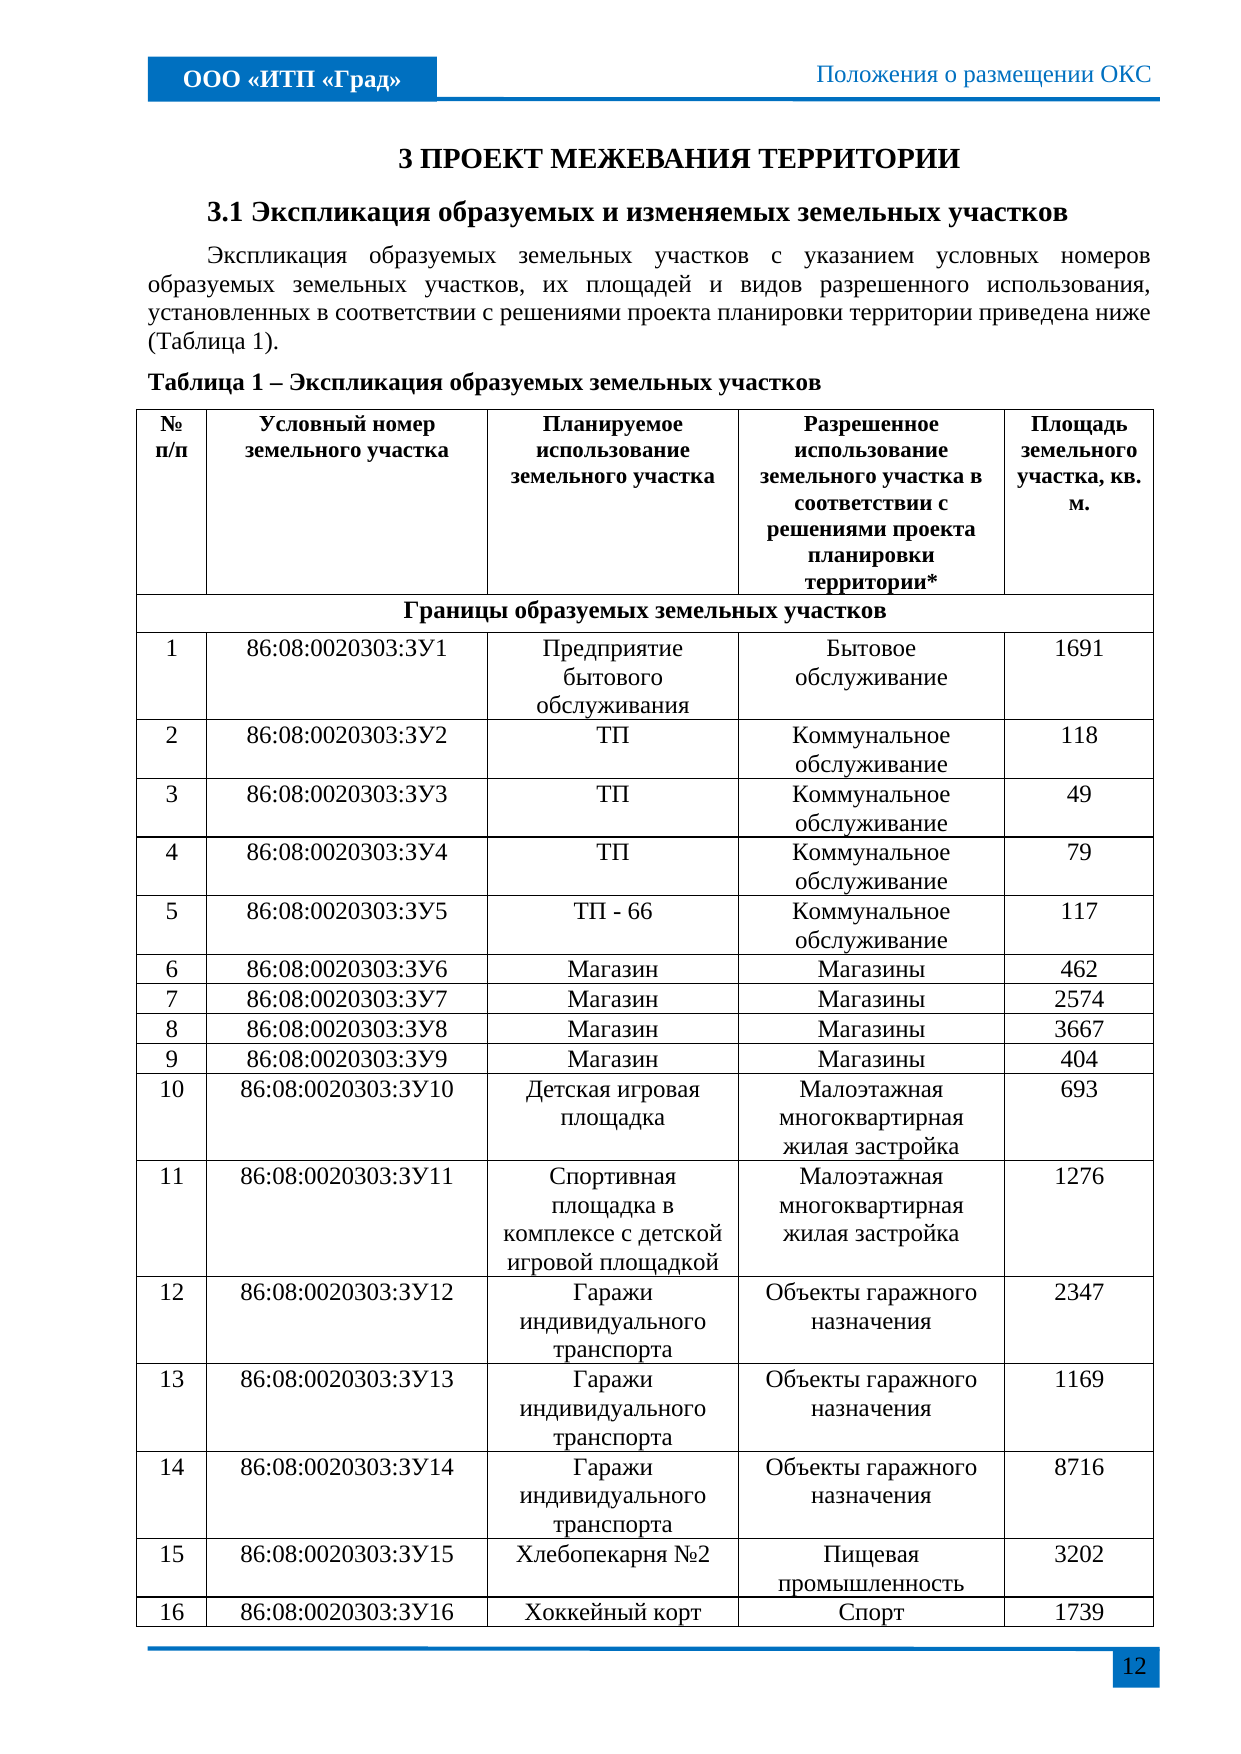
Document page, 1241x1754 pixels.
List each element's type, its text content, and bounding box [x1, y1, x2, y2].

table_cell 86:08:0020303:ЗУ15 [207, 1539, 487, 1596]
table_cell ТП - 66 [488, 896, 738, 953]
table_header Планируемое использование земельного участка [488, 410, 738, 594]
table_cell 3667 [1005, 1014, 1153, 1043]
table_cell Коммунальное обслуживание [739, 838, 1004, 895]
table_cell 86:08:0020303:ЗУ11 [207, 1161, 487, 1276]
table_cell Малоэтажная многоквартирная жилая застройка [739, 1074, 1004, 1160]
table_cell 16 [137, 1598, 206, 1626]
subtitle Экспликация образуемых и изменяемых земельных участков [148, 194, 1152, 227]
table_cell 86:08:0020303:ЗУ14 [207, 1452, 487, 1538]
table_cell 15 [137, 1539, 206, 1596]
table_cell 11 [137, 1161, 206, 1276]
table_cell 1 [137, 633, 206, 719]
table_cell 79 [1005, 838, 1153, 895]
table_cell 14 [137, 1452, 206, 1538]
table_cell 1276 [1005, 1161, 1153, 1276]
table_cell Магазин [488, 1044, 738, 1073]
table_cell Магазины [739, 1044, 1004, 1073]
table_cell Коммунальное обслуживание [739, 720, 1004, 778]
table_cell Магазин [488, 984, 738, 1013]
table_cell 10 [137, 1074, 206, 1160]
table_cell Малоэтажная многоквартирная жилая застройка [739, 1161, 1004, 1276]
table_cell 5 [137, 896, 206, 953]
table_cell 2574 [1005, 984, 1153, 1013]
table_cell 49 [1005, 779, 1153, 836]
table_cell Спортивная площадка в комплексе с детской игровой площадкой [488, 1161, 738, 1276]
table_cell 1739 [1005, 1598, 1153, 1626]
table_cell Гаражи индивидуального транспорта [488, 1364, 738, 1451]
text Экспликация образуемых земельных участков с указанием условных номеров образуемых земельных участков, их площадей и видов разрешенного использования, установленных в соответствии с решениями проекта планировки территории приведена ниже (Таблица 1). [148, 240, 1152, 355]
table_cell Магазин [488, 1014, 738, 1043]
table_cell 8 [137, 1014, 206, 1043]
table_cell Магазины [739, 955, 1004, 983]
table_cell Пищевая промышленность [739, 1539, 1004, 1596]
text Таблица 1 – Экспликация образуемых земельных участков [148, 367, 1152, 396]
table_cell 9 [137, 1044, 206, 1073]
table_cell Коммунальное обслуживание [739, 896, 1004, 953]
table_cell 3 [137, 779, 206, 836]
table_cell 1691 [1005, 633, 1153, 719]
table_cell 12 [137, 1277, 206, 1363]
table_cell Границы образуемых земельных участков [137, 595, 1153, 632]
table_cell Объекты гаражного назначения [739, 1364, 1004, 1451]
table_cell ТП [488, 779, 738, 836]
table_cell Хлебопекарня №2 [488, 1539, 738, 1596]
table_header Условный номер земельного участка [207, 410, 487, 594]
table_cell 13 [137, 1364, 206, 1451]
table_cell 693 [1005, 1074, 1153, 1160]
table_header № п/п [137, 410, 206, 594]
table_cell 404 [1005, 1044, 1153, 1073]
table_cell 8716 [1005, 1452, 1153, 1538]
table_cell 86:08:0020303:ЗУ16 [207, 1598, 487, 1626]
table_cell 462 [1005, 955, 1153, 983]
table_cell 86:08:0020303:ЗУ4 [207, 838, 487, 895]
table_cell Гаражи индивидуального транспорта [488, 1277, 738, 1363]
table_cell Предприятие бытового обслуживания [488, 633, 738, 719]
table_cell 86:08:0020303:ЗУ2 [207, 720, 487, 778]
table_cell Коммунальное обслуживание [739, 779, 1004, 836]
table_cell 86:08:0020303:ЗУ1 [207, 633, 487, 719]
table_cell 86:08:0020303:ЗУ5 [207, 896, 487, 953]
table_cell Детская игровая площадка [488, 1074, 738, 1160]
table_cell 86:08:0020303:ЗУ3 [207, 779, 487, 836]
table_cell Магазин [488, 955, 738, 983]
table_cell 86:08:0020303:ЗУ9 [207, 1044, 487, 1073]
table_cell 86:08:0020303:ЗУ6 [207, 955, 487, 983]
table_cell Хоккейный корт [488, 1598, 738, 1626]
table_cell 4 [137, 838, 206, 895]
table_cell 117 [1005, 896, 1153, 953]
table_header Разрешенное использование земельного участка в соответствии с решениями проекта планировки территории* [739, 410, 1004, 594]
table_cell ТП [488, 838, 738, 895]
table_cell 7 [137, 984, 206, 1013]
table_cell 86:08:0020303:ЗУ7 [207, 984, 487, 1013]
table_cell Спорт [739, 1598, 1004, 1626]
table_cell 86:08:0020303:ЗУ10 [207, 1074, 487, 1160]
table_cell 2 [137, 720, 206, 778]
table_header Площадь земельного участка, кв. м. [1005, 410, 1153, 594]
table_cell 3202 [1005, 1539, 1153, 1596]
table_cell 2347 [1005, 1277, 1153, 1363]
table_cell ТП [488, 720, 738, 778]
table_cell 86:08:0020303:ЗУ8 [207, 1014, 487, 1043]
table_cell Магазины [739, 984, 1004, 1013]
table_cell Магазины [739, 1014, 1004, 1043]
table_cell 86:08:0020303:ЗУ13 [207, 1364, 487, 1451]
table_cell Бытовое обслуживание [739, 633, 1004, 719]
table_cell Объекты гаражного назначения [739, 1277, 1004, 1363]
table_cell 6 [137, 955, 206, 983]
subtitle Проект межевания территории [148, 142, 1152, 175]
table_cell 86:08:0020303:ЗУ12 [207, 1277, 487, 1363]
table_cell Объекты гаражного назначения [739, 1452, 1004, 1538]
table_cell 1169 [1005, 1364, 1153, 1451]
table_cell 118 [1005, 720, 1153, 778]
table_cell Гаражи индивидуального транспорта [488, 1452, 738, 1538]
